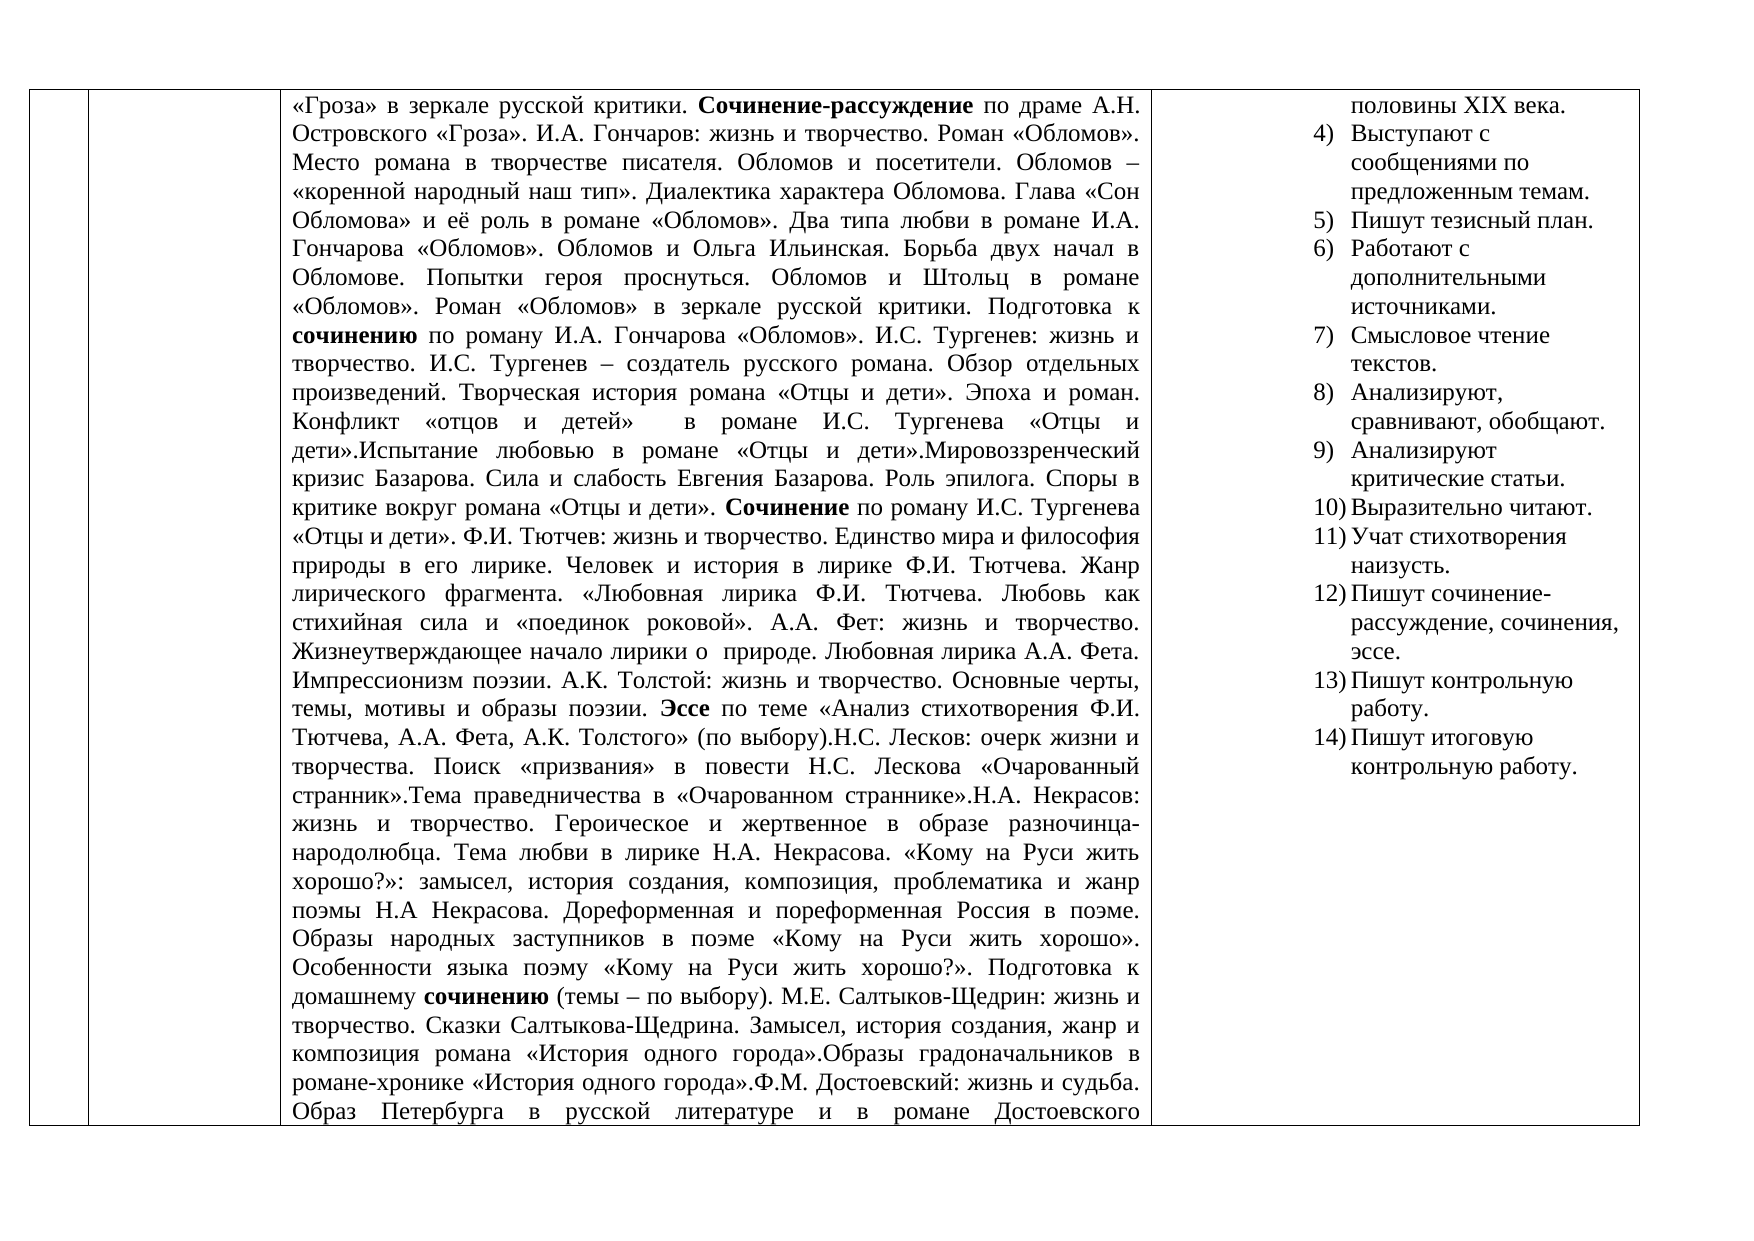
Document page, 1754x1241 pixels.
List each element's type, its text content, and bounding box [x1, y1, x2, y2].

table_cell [281, 90, 1151, 1125]
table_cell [1152, 90, 1639, 1125]
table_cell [89, 90, 280, 1125]
table_cell 3 [30, 90, 88, 1125]
